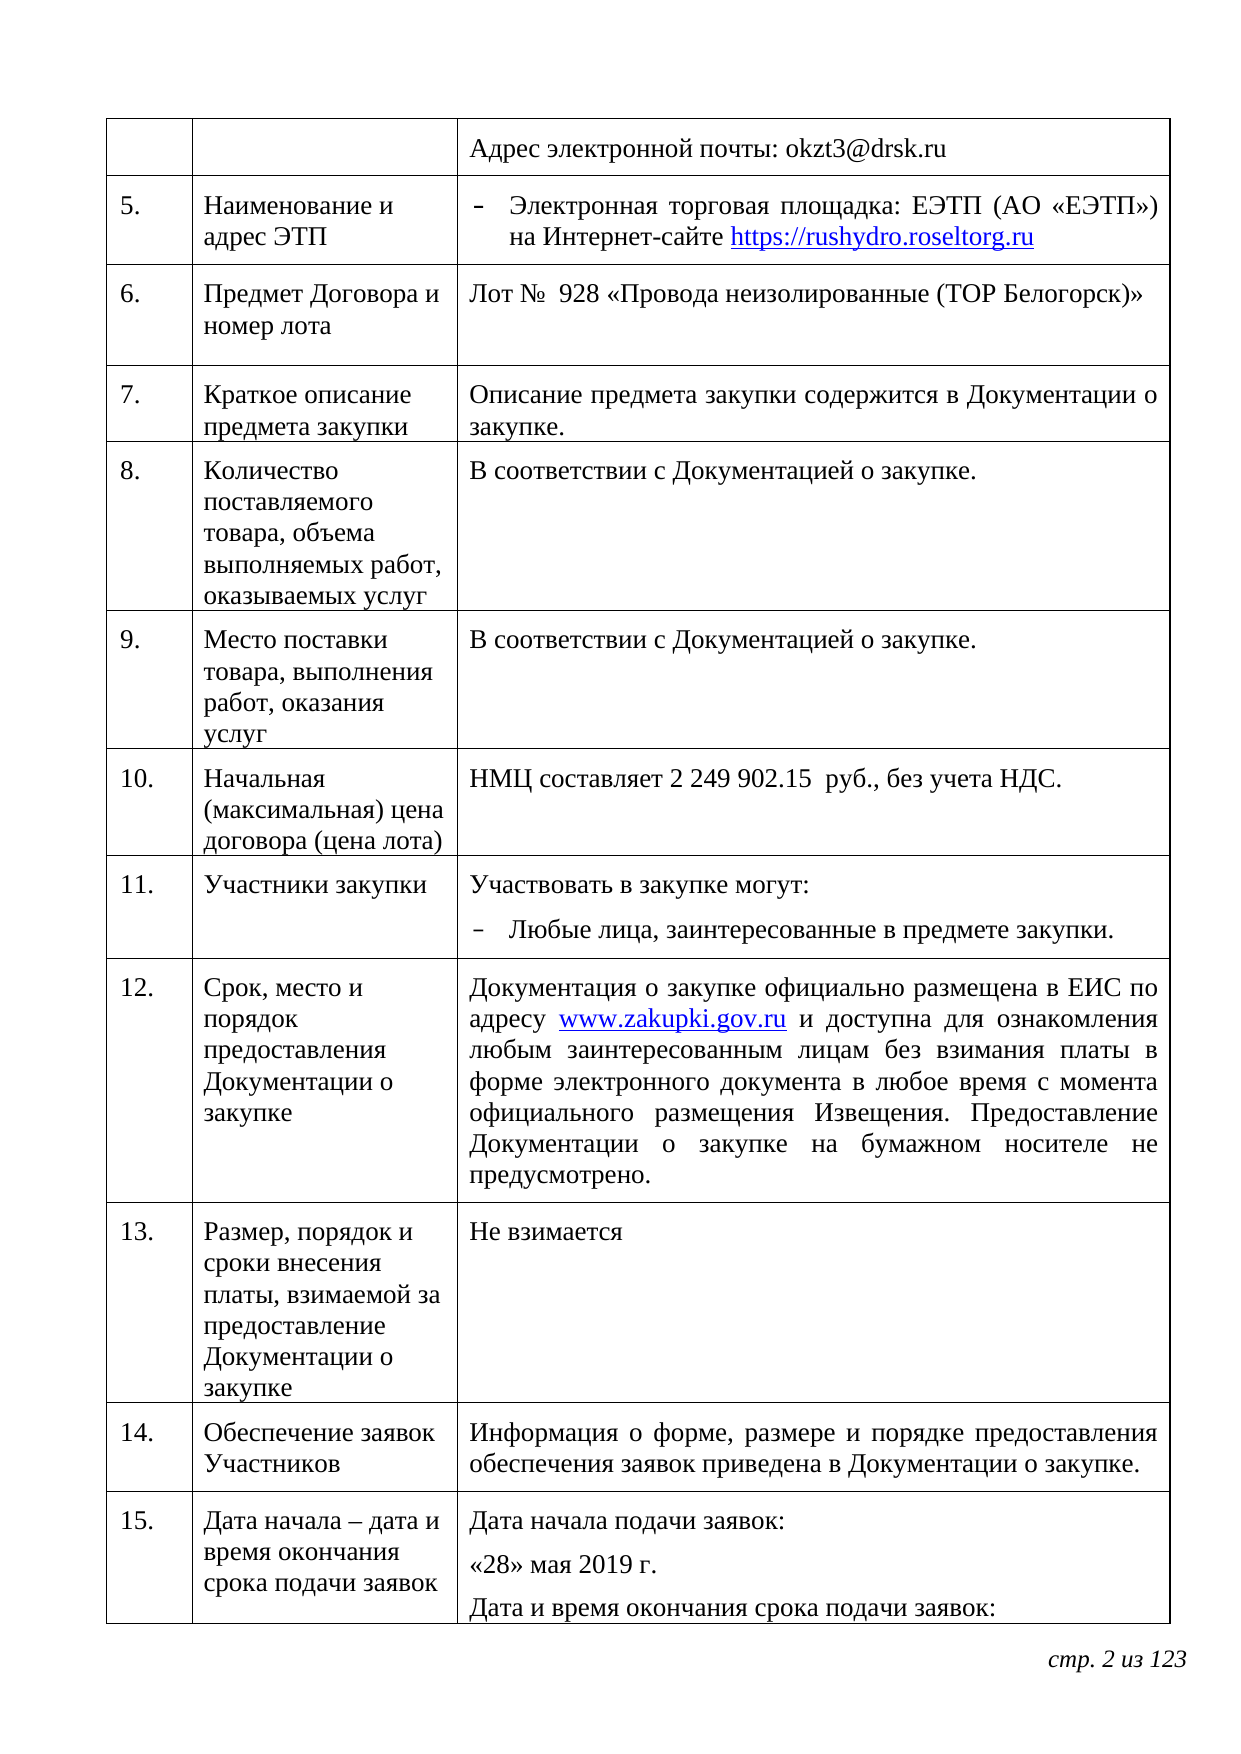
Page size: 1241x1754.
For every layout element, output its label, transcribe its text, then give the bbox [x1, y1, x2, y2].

table_cell [107, 856, 192, 958]
table_cell [107, 442, 192, 610]
table_cell Участники закупки [193, 856, 457, 958]
table_cell Лот № 928 «Провода неизолированные (ТОР Белогорск)» [458, 265, 1169, 365]
table_cell Предмет Договора и номер лота [193, 265, 457, 365]
table_cell [107, 959, 192, 1202]
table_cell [458, 1492, 1169, 1623]
table_cell Срок, место и порядок предоставления Документации о закупке [193, 959, 457, 1202]
table_cell [107, 176, 192, 264]
table_cell В соответствии с Документацией о закупке. [458, 611, 1169, 748]
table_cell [193, 119, 457, 175]
table_cell Обеспечение заявок Участников [193, 1403, 457, 1491]
table_cell [107, 119, 192, 175]
table_cell Описание предмета закупки содержится в Документации о закупке. [458, 366, 1169, 441]
table_cell Наименование и адрес ЭТП [193, 176, 457, 264]
table_cell Место поставки товара, выполнения работ, оказания услуг [193, 611, 457, 748]
table_cell [107, 366, 192, 441]
table_cell Размер, порядок и сроки внесения платы, взимаемой за предоставление Документации о закупке [193, 1203, 457, 1402]
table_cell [458, 119, 1169, 175]
table_cell [107, 1403, 192, 1491]
table_cell Количество поставляемого товара, объема выполняемых работ, оказываемых услуг [193, 442, 457, 610]
table_cell В соответствии с Документацией о закупке. [458, 442, 1169, 610]
table_cell НМЦ составляет 2 249 902.15 руб., без учета НДС. [458, 749, 1169, 855]
table_cell Начальная (максимальная) цена договора (цена лота) [193, 749, 457, 855]
table_cell Документация о закупке официально размещена в ЕИС по адресу www.zakupki.gov.ru и доступна для ознакомления любым заинтересованным лицам без взимания платы в форме электронного документа в любое время с момента официального размещения Извещения. Предоставление Документации о закупке на бумажном носителе не предусмотрено. [458, 959, 1169, 1202]
table_cell Электронная торговая площадка: ЕЭТП (АО «ЕЭТП») на Интернет-сайте https://rushydro.roseltorg.ru [458, 176, 1169, 264]
table_cell [107, 611, 192, 748]
table_cell [107, 1492, 192, 1623]
table_cell Не взимается [458, 1203, 1169, 1402]
table_cell [107, 265, 192, 365]
table_cell Краткое описание предмета закупки [193, 366, 457, 441]
table_cell Информация о форме, размере и порядке предоставления обеспечения заявок приведена в Документации о закупке. [458, 1403, 1169, 1491]
table_cell Участвовать в закупке могут: Любые лица, заинтересованные в предмете закупки. [458, 856, 1169, 958]
table_cell [107, 1203, 192, 1402]
table_cell [107, 749, 192, 855]
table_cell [193, 1492, 457, 1623]
